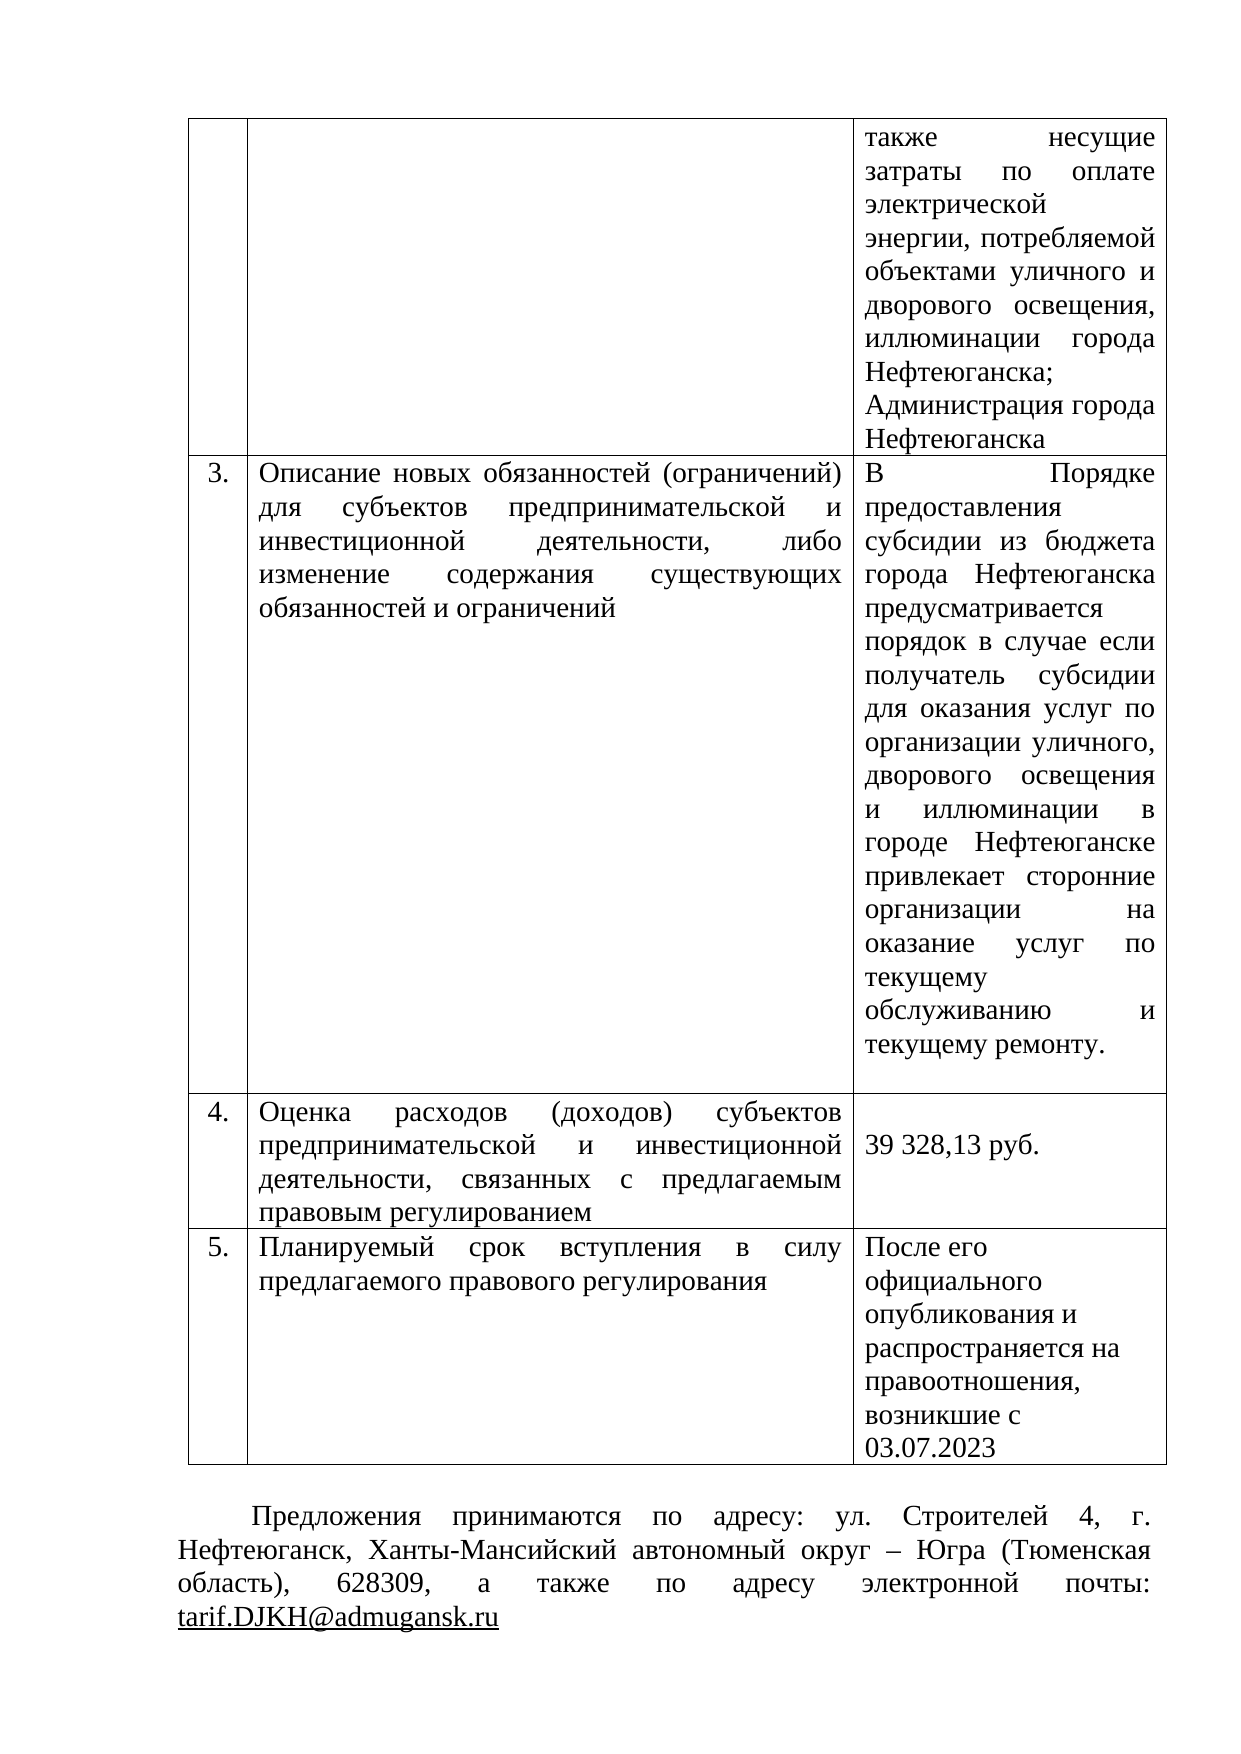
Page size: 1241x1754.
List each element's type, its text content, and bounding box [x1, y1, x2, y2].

table_cell Планируемый срок вступления в силу предлагаемого правового регулирования [248, 1229, 853, 1464]
table_cell 39 328,13 руб. [854, 1094, 1166, 1228]
table_cell В Порядке предоставления субсидии из бюджета города Нефтеюганска предусматривается порядок в случае если получатель субсидии для оказания услуг по организации уличного, дворового освещения и иллюминации в городе Нефтеюганске привлекает сторонние организации на оказание услуг по текущему обслуживанию и текущему ремонту. [854, 456, 1166, 1093]
text Предложения принимаются по адресу: ул. Строителей 4, г. Нефтеюганск, Ханты-Мансийский автономный округ – Югра (Тюменская область), 628309, а также по адресу электронной почты: tarif.DJKH@admugansk.ru [177, 1498, 1152, 1633]
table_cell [854, 119, 1166, 454]
table_cell После его официального опубликования и распространяется на правоотношения, возникшие с 03.07.2023 [854, 1229, 1166, 1464]
table_cell 2. [189, 119, 247, 454]
table_cell 4. [189, 1094, 247, 1228]
table_cell Оценка расходов (доходов) субъектов предпринимательской и инвестиционной деятельности, связанных с предлагаемым правовым регулированием [248, 1094, 853, 1228]
table_cell 5. [189, 1229, 247, 1464]
table_cell Описание новых обязанностей (ограничений) для субъектов предпринимательской и инвестиционной деятельности, либо изменение содержания существующих обязанностей и ограничений [248, 456, 853, 1093]
table_cell 3. [189, 456, 247, 1093]
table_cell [248, 119, 853, 454]
